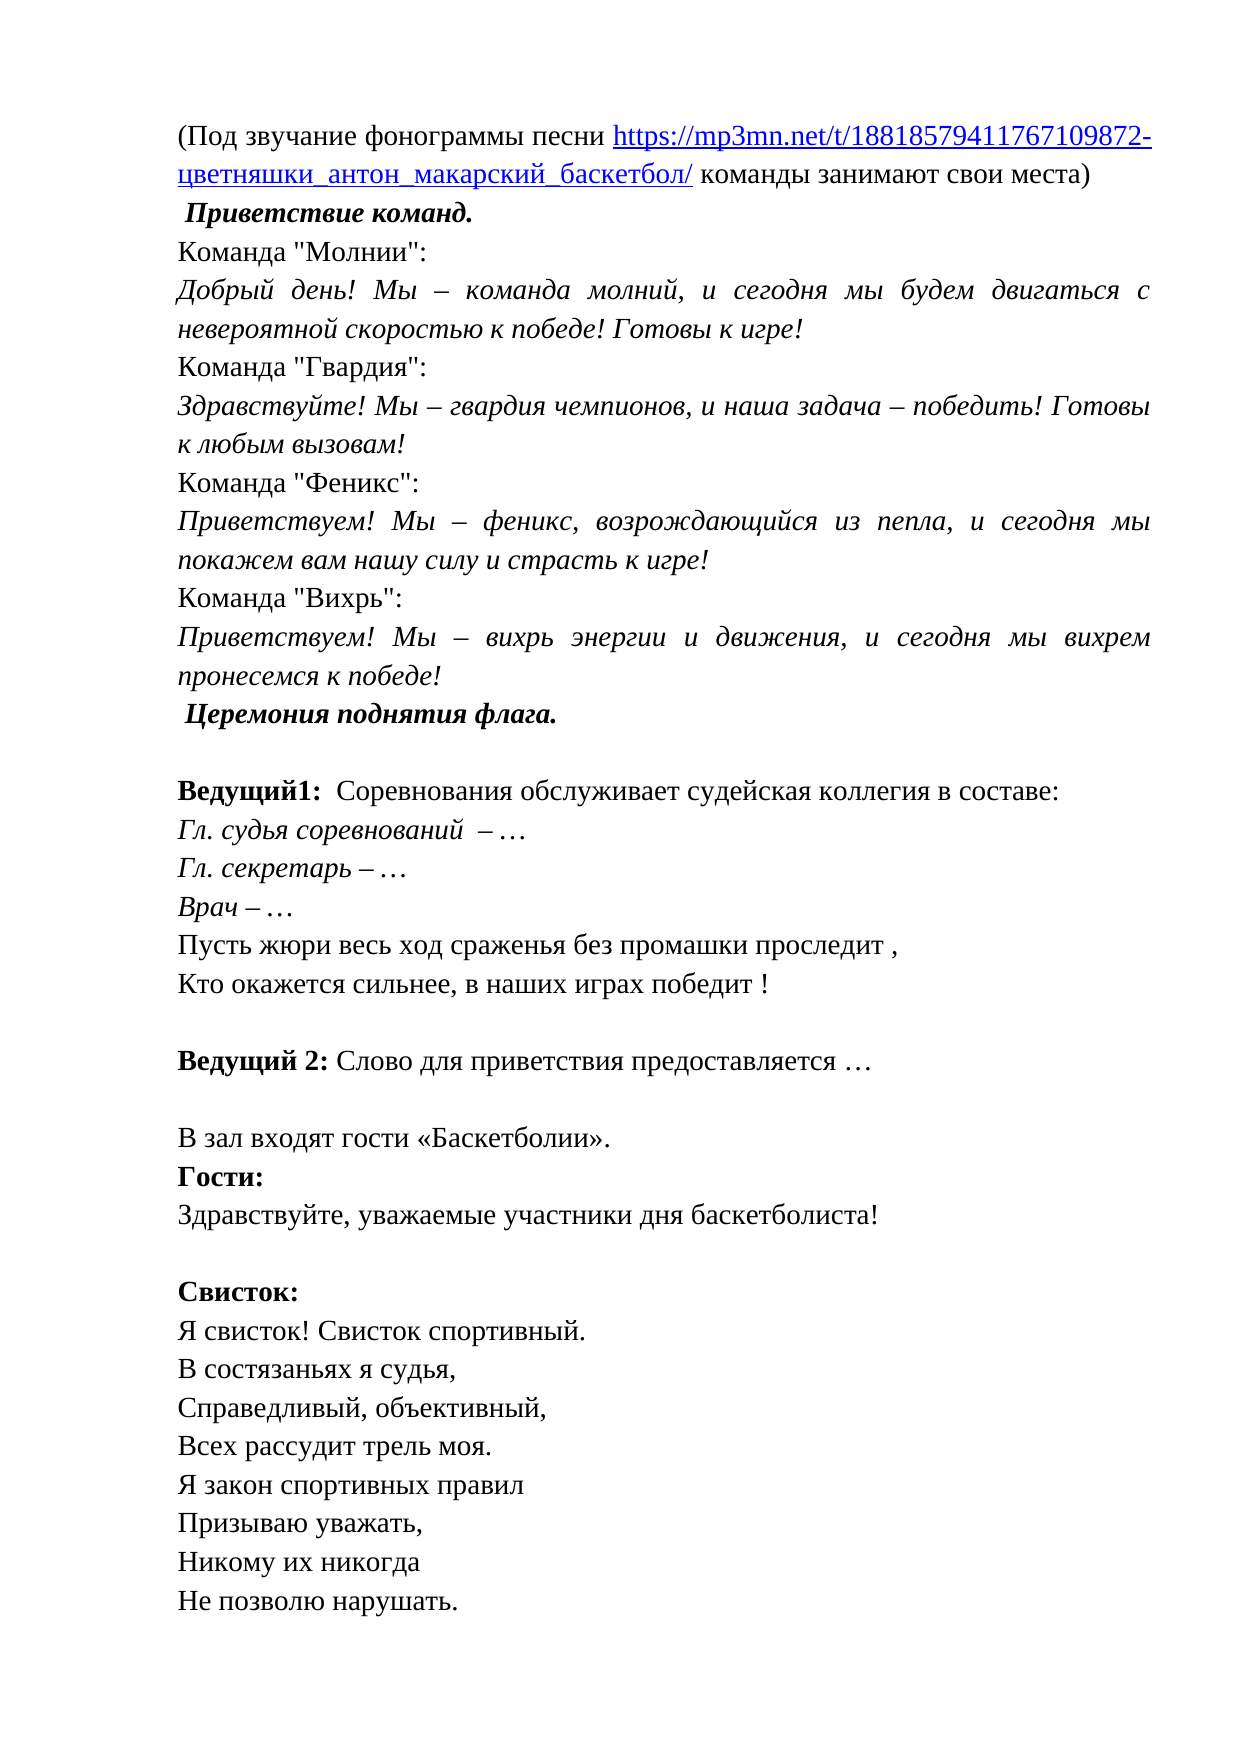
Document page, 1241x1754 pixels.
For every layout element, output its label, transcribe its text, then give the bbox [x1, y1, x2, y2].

text Справедливый, объективный, [177, 1390, 1152, 1423]
text Команда "Вихрь": [177, 581, 1152, 614]
text Не позволю нарушать. [177, 1583, 1152, 1616]
text Врач – … [177, 889, 1152, 922]
text Гл. судья соревнований – … [177, 812, 1152, 845]
text Команда "Гвардия": [177, 349, 1152, 383]
text В состязаньях я судья, [177, 1351, 1152, 1385]
text Гл. секретарь – … [177, 850, 1152, 884]
text (Под звучание фонограммы песни https://mp3mn.net/t/18818579411767109872-цветняшки_антон_макарский_баскетбол/ команды занимают свои места) [177, 118, 1152, 190]
text Призываю уважать, [177, 1506, 1152, 1539]
text Пусть жюри весь ход сраженья без промашки проследит , [177, 927, 1152, 961]
text Ведущий 2: Слово для приветствия предоставляется … [177, 1043, 1152, 1077]
text Никому их никогда [177, 1544, 1152, 1578]
text Команда "Феникс": [177, 465, 1152, 498]
text Церемония поднятия флага. [177, 696, 1152, 730]
text Я свисток! Свисток спортивный. [177, 1313, 1152, 1346]
text Приветствие команд. [177, 195, 1152, 229]
text Свисток: [177, 1274, 1152, 1308]
text Ведущий1: Соревнования обслуживает судейская коллегия в составе: [177, 773, 1152, 807]
text Гости: [177, 1159, 1152, 1192]
text Приветствуем! Мы – вихрь энергии и движения, и сегодня мы вихрем пронесемся к победе! [177, 619, 1152, 691]
text Приветствуем! Мы – феникс, возрождающийся из пепла, и сегодня мы покажем вам нашу силу и страсть к игре! [177, 503, 1152, 576]
text В зал входят гости «Баскетболии». [177, 1120, 1152, 1154]
text Здравствуйте, уважаемые участники дня баскетболиста! [177, 1197, 1152, 1231]
text Команда "Молнии": [177, 234, 1152, 267]
text Здравствуйте! Мы – гвардия чемпионов, и наша задача – победить! Готовы к любым вызовам! [177, 388, 1152, 460]
text Добрый день! Мы – команда молний, и сегодня мы будем двигаться с невероятной скоростью к победе! Готовы к игре! [177, 272, 1152, 344]
text Кто окажется сильнее, в наших играх победит ! [177, 966, 1152, 999]
text Всех рассудит трель моя. [177, 1428, 1152, 1462]
text Я закон спортивных правил [177, 1467, 1152, 1501]
